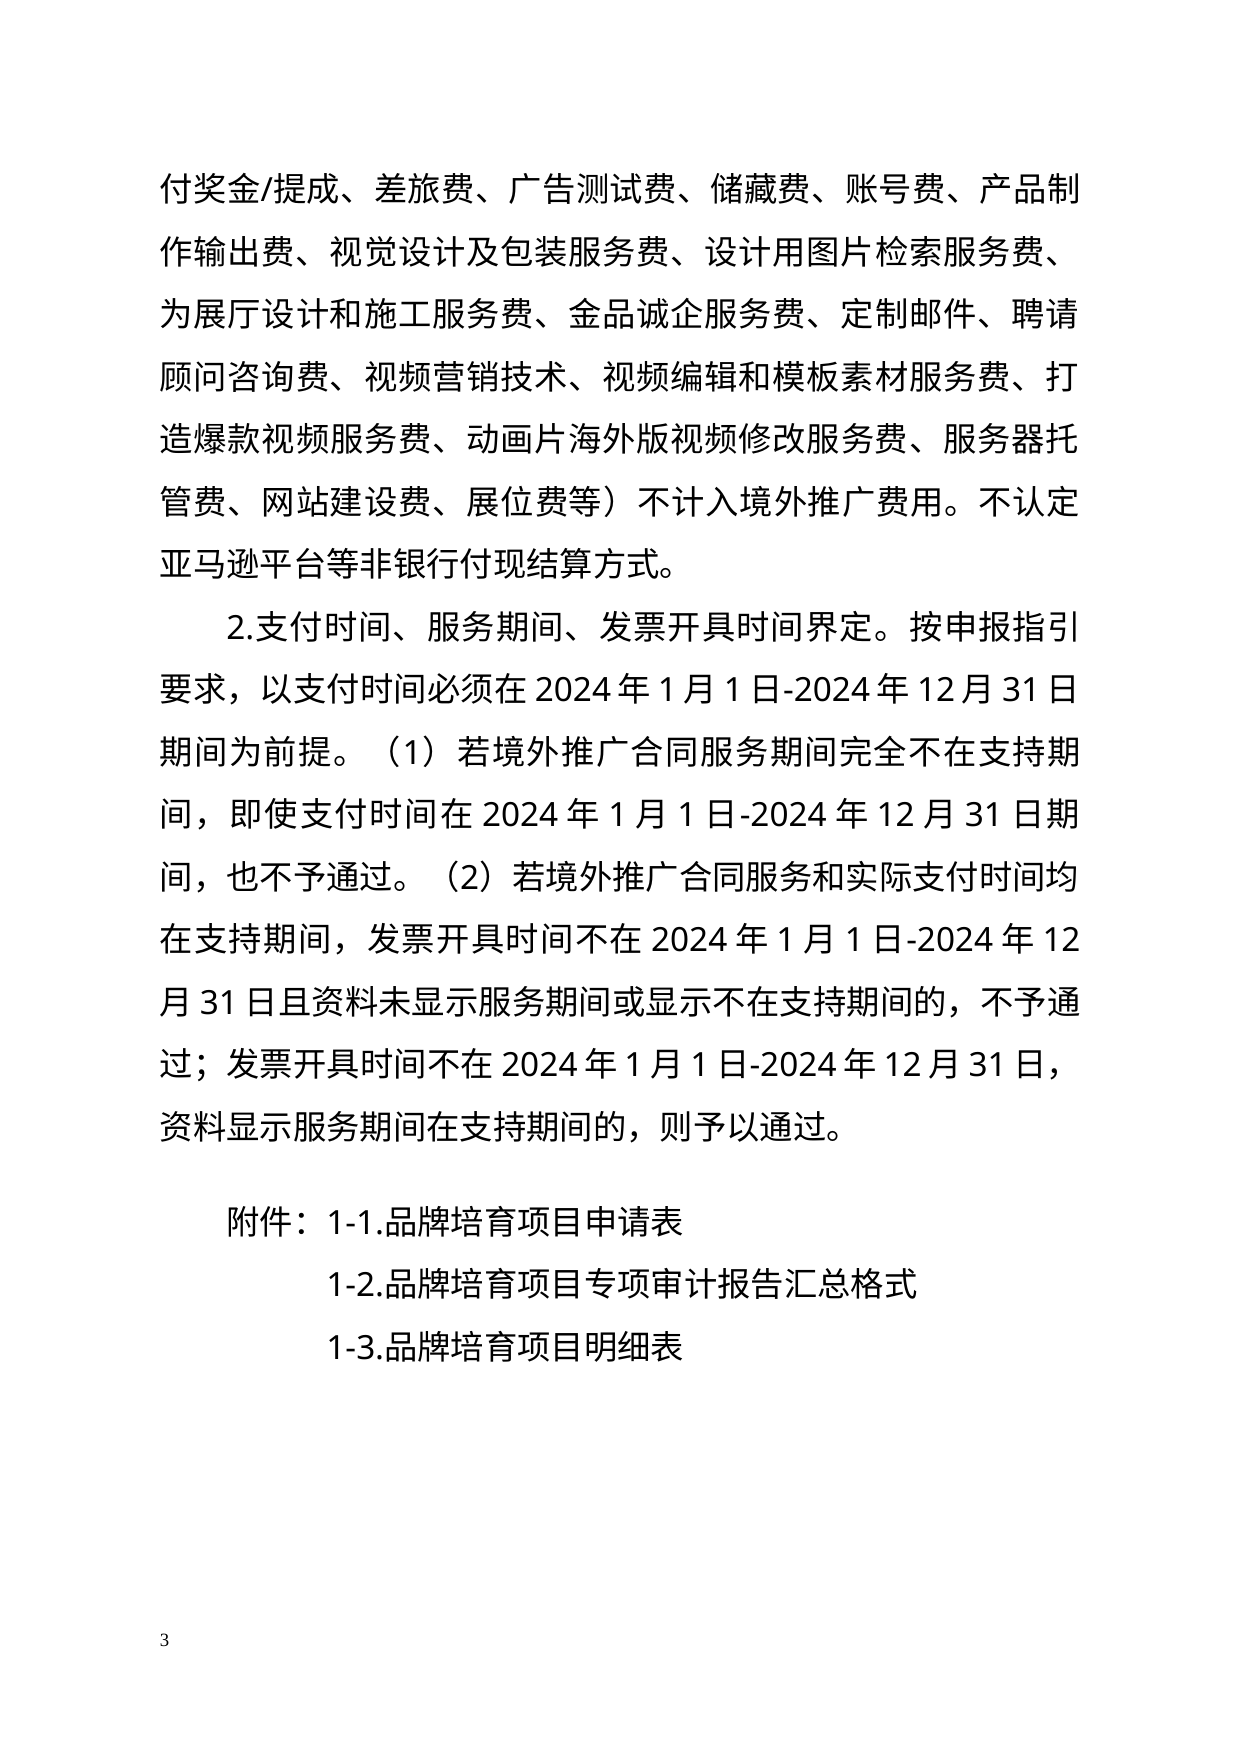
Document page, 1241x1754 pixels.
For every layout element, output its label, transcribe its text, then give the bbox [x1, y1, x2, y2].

text 附件：1-1.品牌培育项目申请表 [159, 1184, 1081, 1247]
text 1-2.品牌培育项目专项审计报告汇总格式 [159, 1247, 1081, 1309]
list 2.支付时间、服务期间、发票开具时间界定。按申报指引要求，以支付时间必须在2024年1月1日-2024年12月31日期间为前提。（1）若境外推广合同服务期间完全不在支持期间，即使支付时间在2024年1月1日-2024年12月31日期间，也不予通过。（2）若境外推广合同服务和实际支付时间均在支持期间，发票开具时间不在2024年1月1日-2024年12月31日且资料未显示服务期间或显示不在支持期间的，不予通过；发票开具时间不在2024年1月1日-2024年12月31日，资料显示服务期间在支持期间的，则予以通过。 [159, 589, 1081, 1152]
text 1-3.品牌培育项目明细表 [159, 1309, 1081, 1372]
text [159, 152, 1081, 589]
